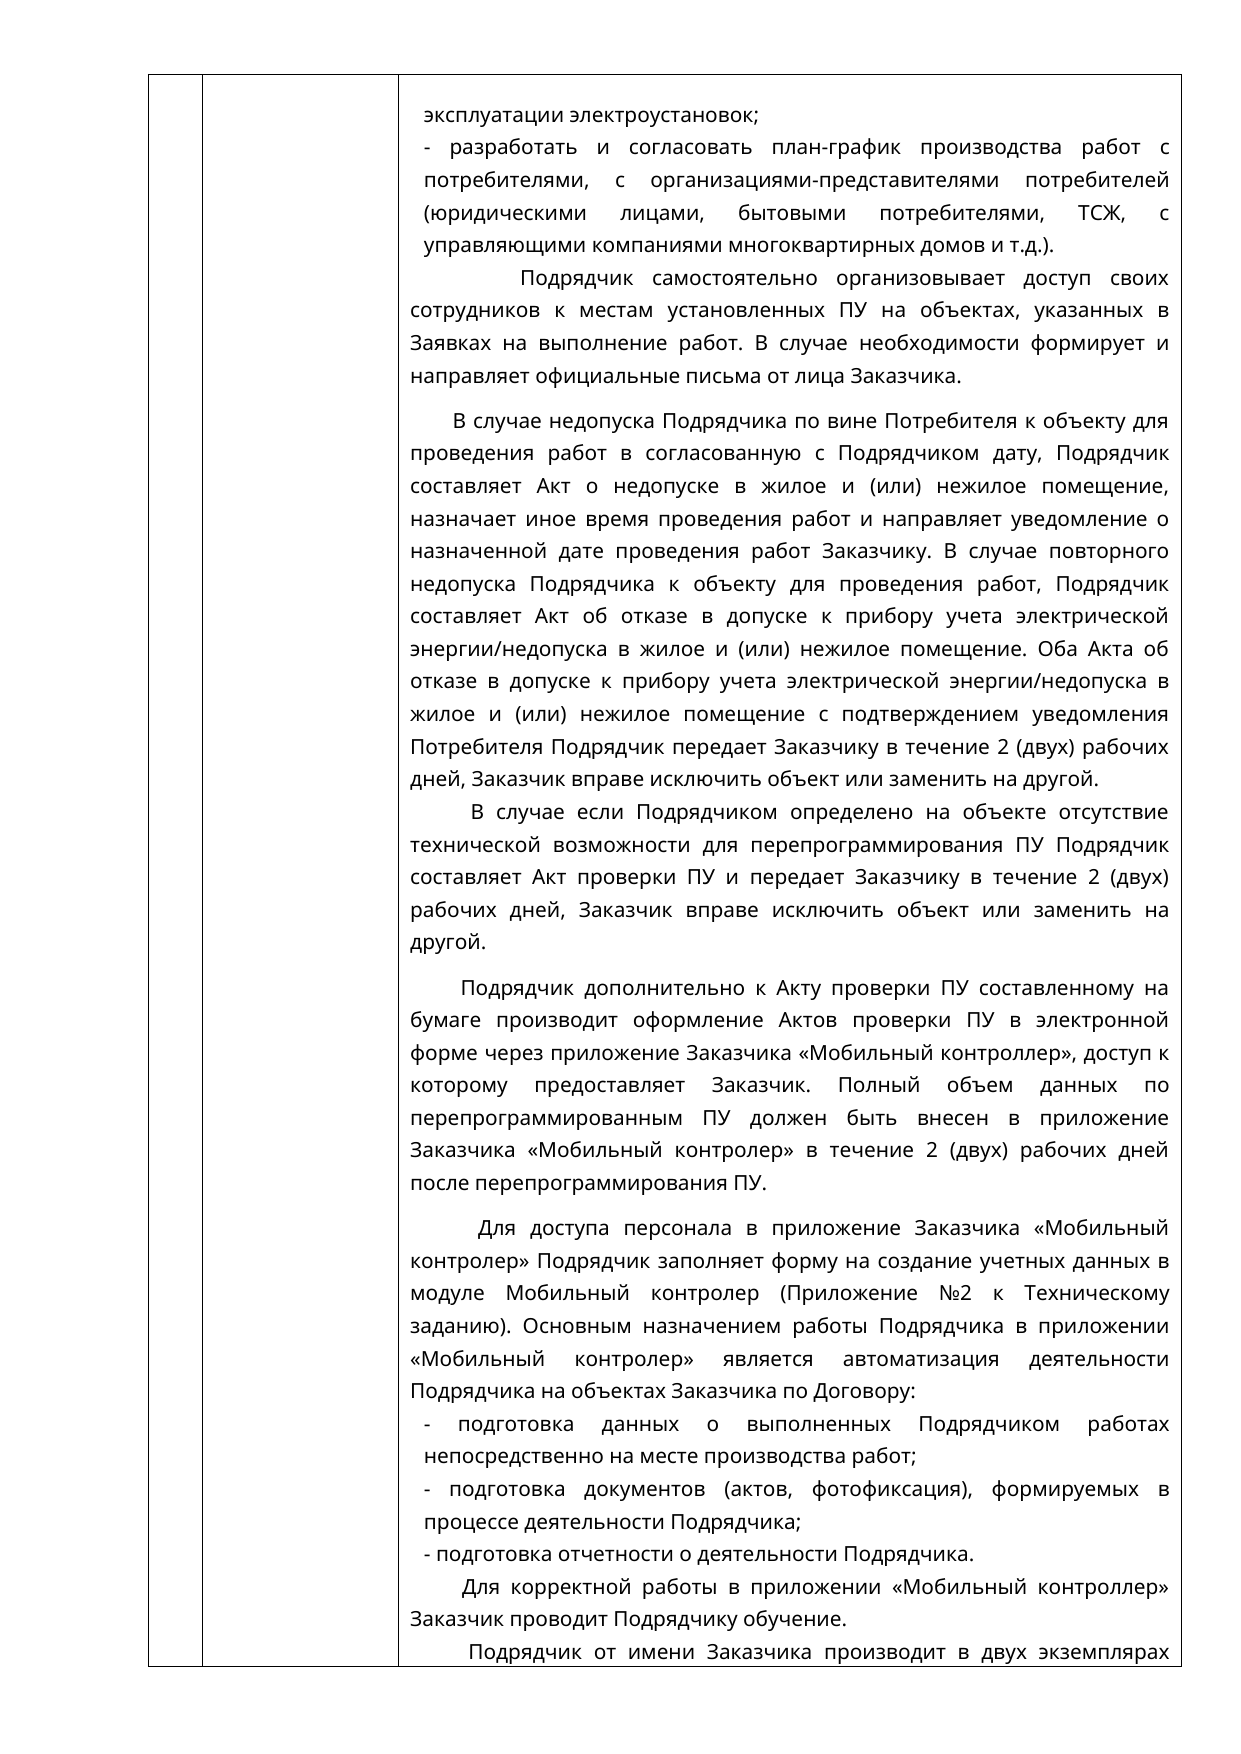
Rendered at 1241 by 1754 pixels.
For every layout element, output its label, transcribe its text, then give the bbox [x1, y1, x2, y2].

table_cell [399, 75, 1181, 1666]
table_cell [203, 75, 398, 1666]
table_cell 5 [149, 75, 202, 1666]
